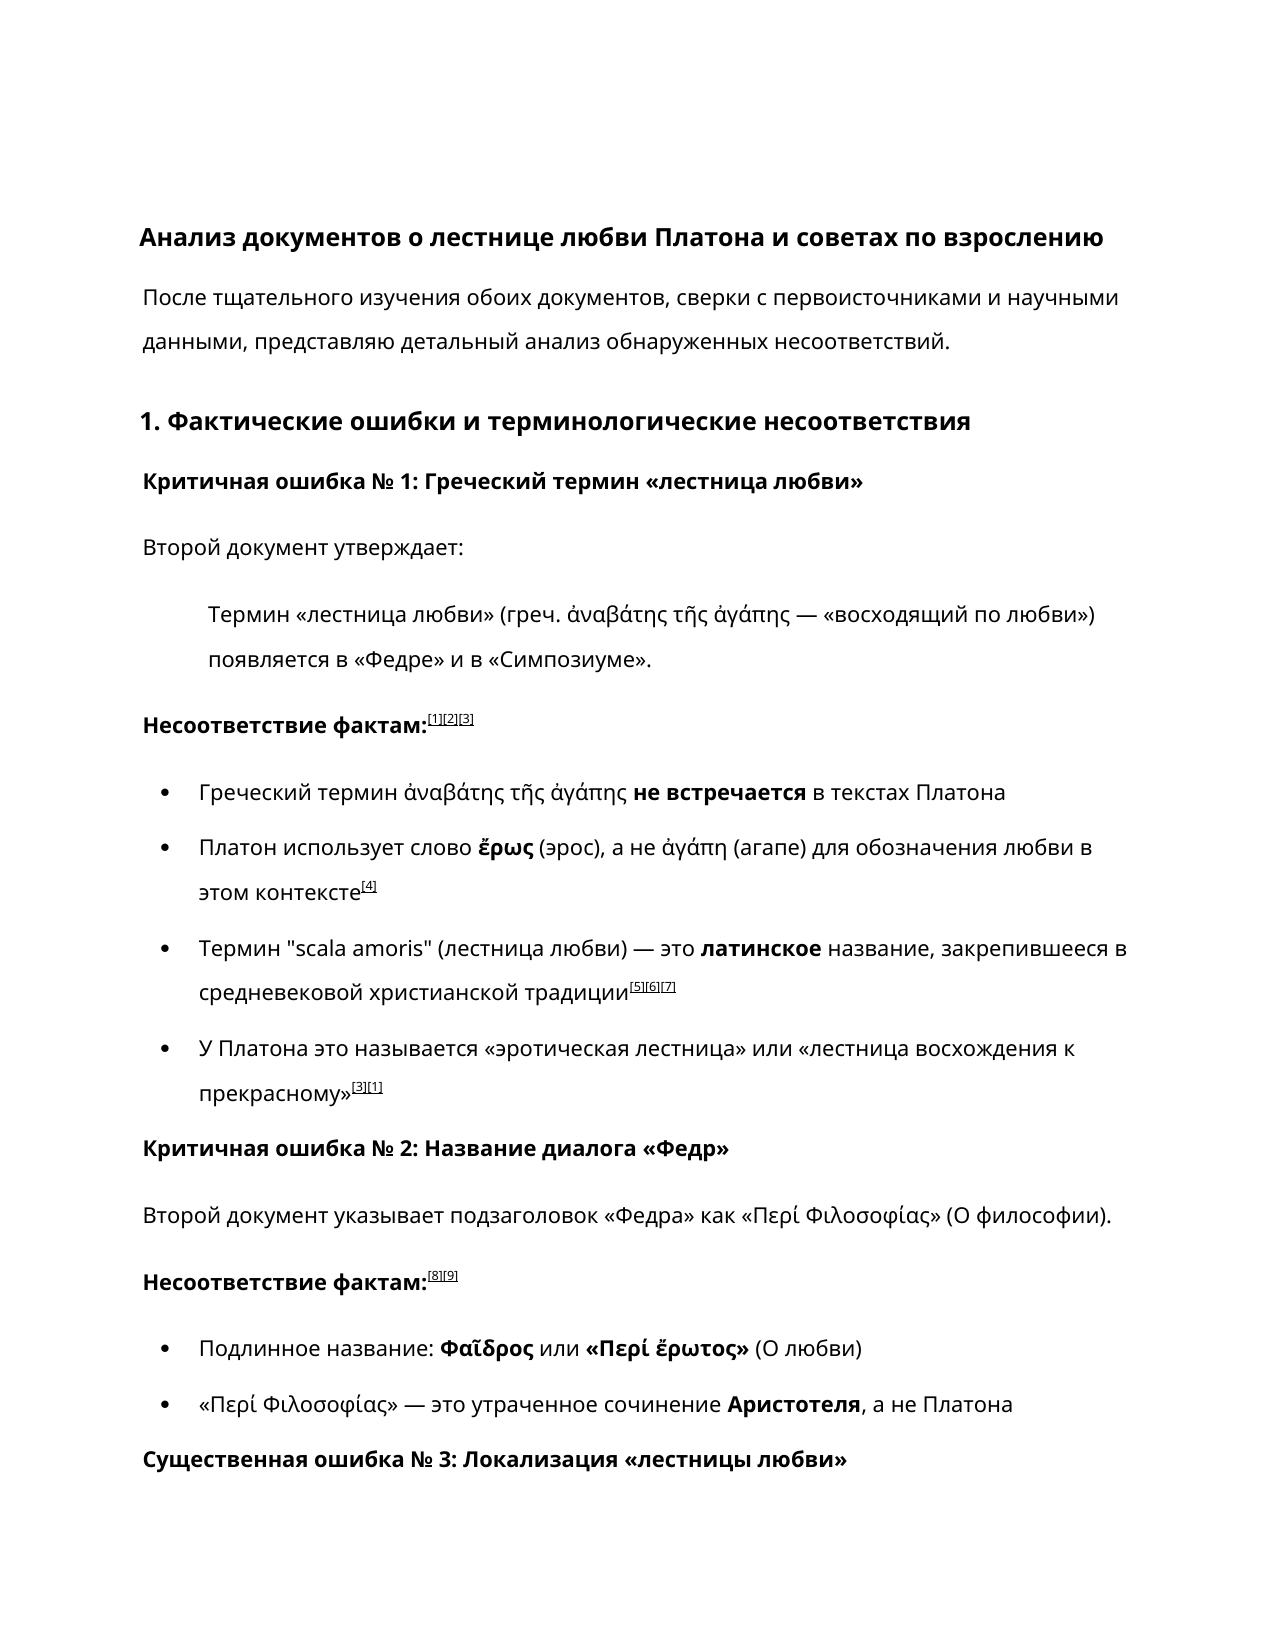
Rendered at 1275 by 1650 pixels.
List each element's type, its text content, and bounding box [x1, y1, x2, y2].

list Платон использует слово ἔρως (эрос), а не ἀγάπη (агапе) для обозначения любви в этом контексте[4] [161, 832, 1133, 907]
text После тщательного изучения обоих документов, сверки с первоисточниками и научными данными, представляю детальный анализ обнаруженных несоответствий. [142, 282, 1133, 356]
text Второй документ указывает подзаголовок «Федра» как «Περί Φιλοσοφίας» (О философии). [142, 1200, 1133, 1230]
list Термин "scala amoris" (лестница любви) — это латинское название, закрепившееся в средневековой христианской традиции[5][6][7] [161, 933, 1133, 1007]
list «Περί Φιλοσοφίας» — это утраченное сочинение Аристотеля, а не Платона [161, 1389, 1133, 1418]
text Анализ документов о лестнице любви Платона и советах по взрослению [139, 220, 1133, 254]
text Существенная ошибка № 3: Локализация «лестницы любви» [142, 1444, 1133, 1474]
text Несоответствие фактам:[1][2][3] [142, 710, 1133, 740]
list У Платона это называется «эротическая лестница» или «лестница восхождения к прекрасному»[3][1] [161, 1033, 1133, 1107]
text Термин «лестница любви» (греч. ἀναβάτης τῆς ἀγάπης — «восходящий по любви») появляется в «Федре» и в «Симпозиуме». [208, 599, 1133, 673]
text Критичная ошибка № 2: Название диалога «Федр» [142, 1133, 1133, 1163]
list Подлинное название: Φαῖδρος или «Περί ἔρωτος» (О любви) [161, 1333, 1133, 1363]
text Второй документ утверждает: [142, 532, 1133, 562]
text 1. Фактические ошибки и терминологические несоответствия [139, 404, 1133, 438]
text Критичная ошибка № 1: Греческий термин «лестница любви» [142, 466, 1133, 496]
list Греческий термин ἀναβάτης τῆς ἀγάπης не встречается в текстах Платона [161, 777, 1133, 807]
text Несоответствие фактам:[8][9] [142, 1266, 1133, 1296]
